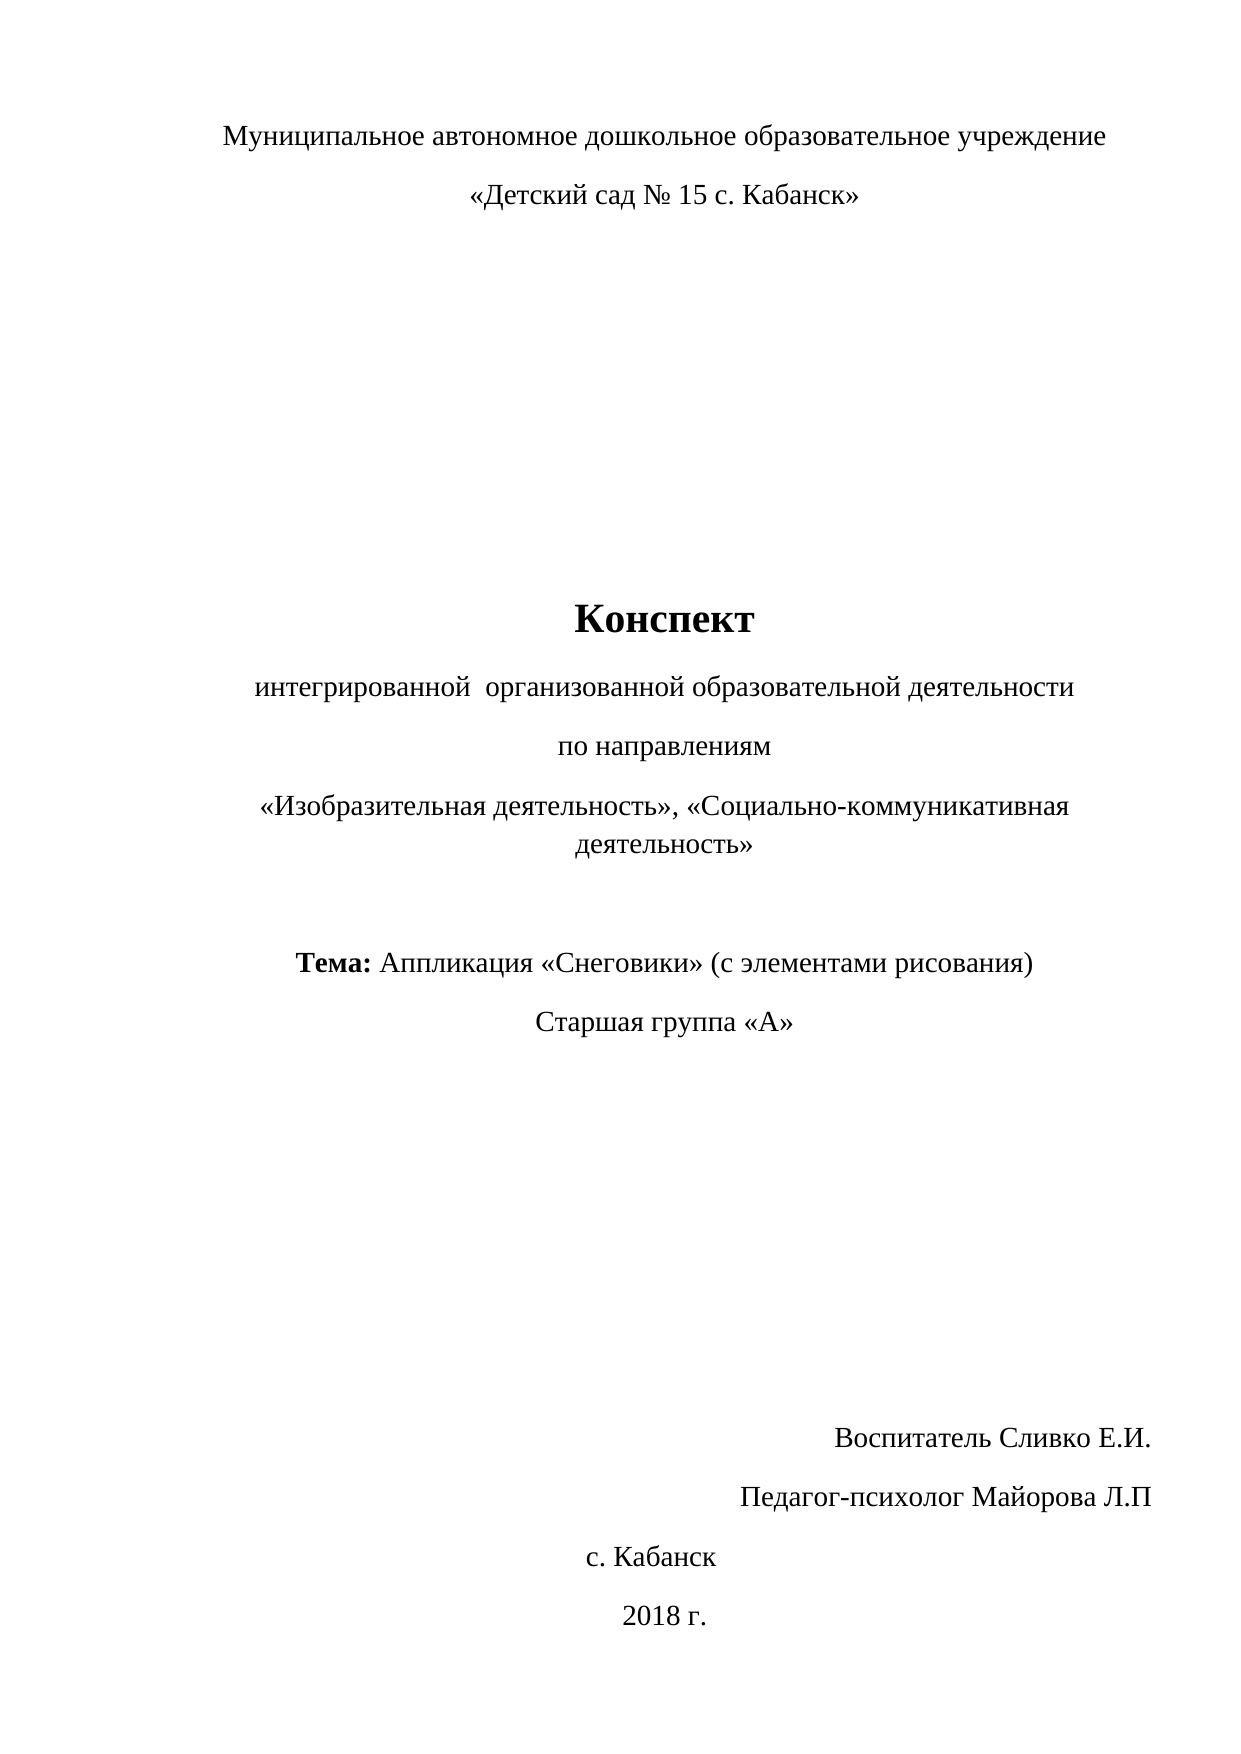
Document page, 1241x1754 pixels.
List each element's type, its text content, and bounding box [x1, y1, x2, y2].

text с. Кабанск [177, 1539, 1152, 1572]
text Педагог-психолог Майорова Л.П [177, 1479, 1152, 1513]
text Тема: Аппликация «Снеговики» (с элементами рисования) [177, 945, 1152, 979]
text «Детский сад № 15 с. Кабанск» [177, 177, 1152, 211]
text Муниципальное автономное дошкольное образовательное учреждение [177, 118, 1152, 152]
text Конспект [177, 593, 1152, 641]
text Воспитатель Сливко Е.И. [177, 1420, 1152, 1454]
text интегрированной организованной образовательной деятельности [177, 669, 1152, 703]
text по направлениям [177, 728, 1152, 762]
text 2018 г. [177, 1598, 1152, 1632]
text Старшая группа «А» [177, 1004, 1152, 1038]
text «Изобразительная деятельность», «Социально-коммуникативная деятельность» [177, 788, 1152, 860]
